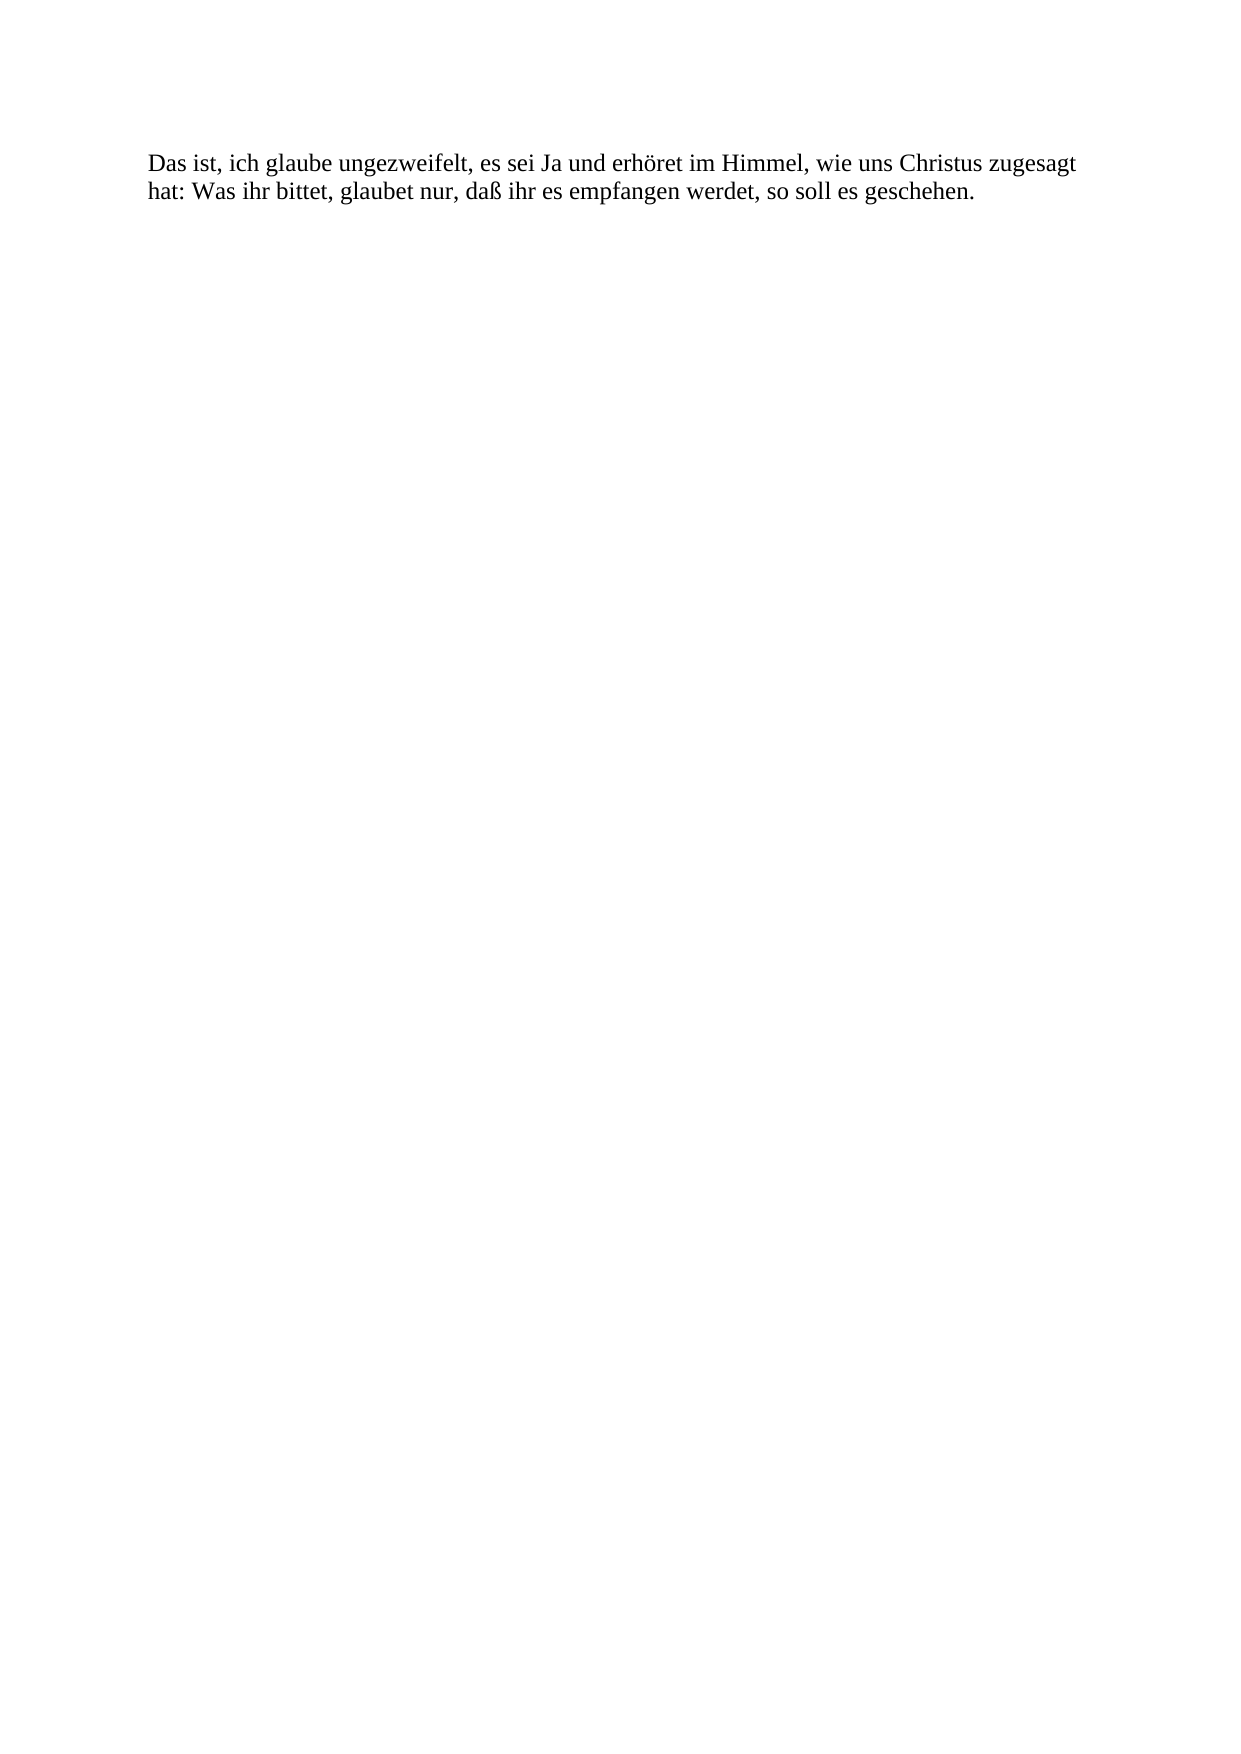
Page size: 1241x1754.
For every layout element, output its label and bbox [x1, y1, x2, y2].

text [148, 148, 1093, 205]
